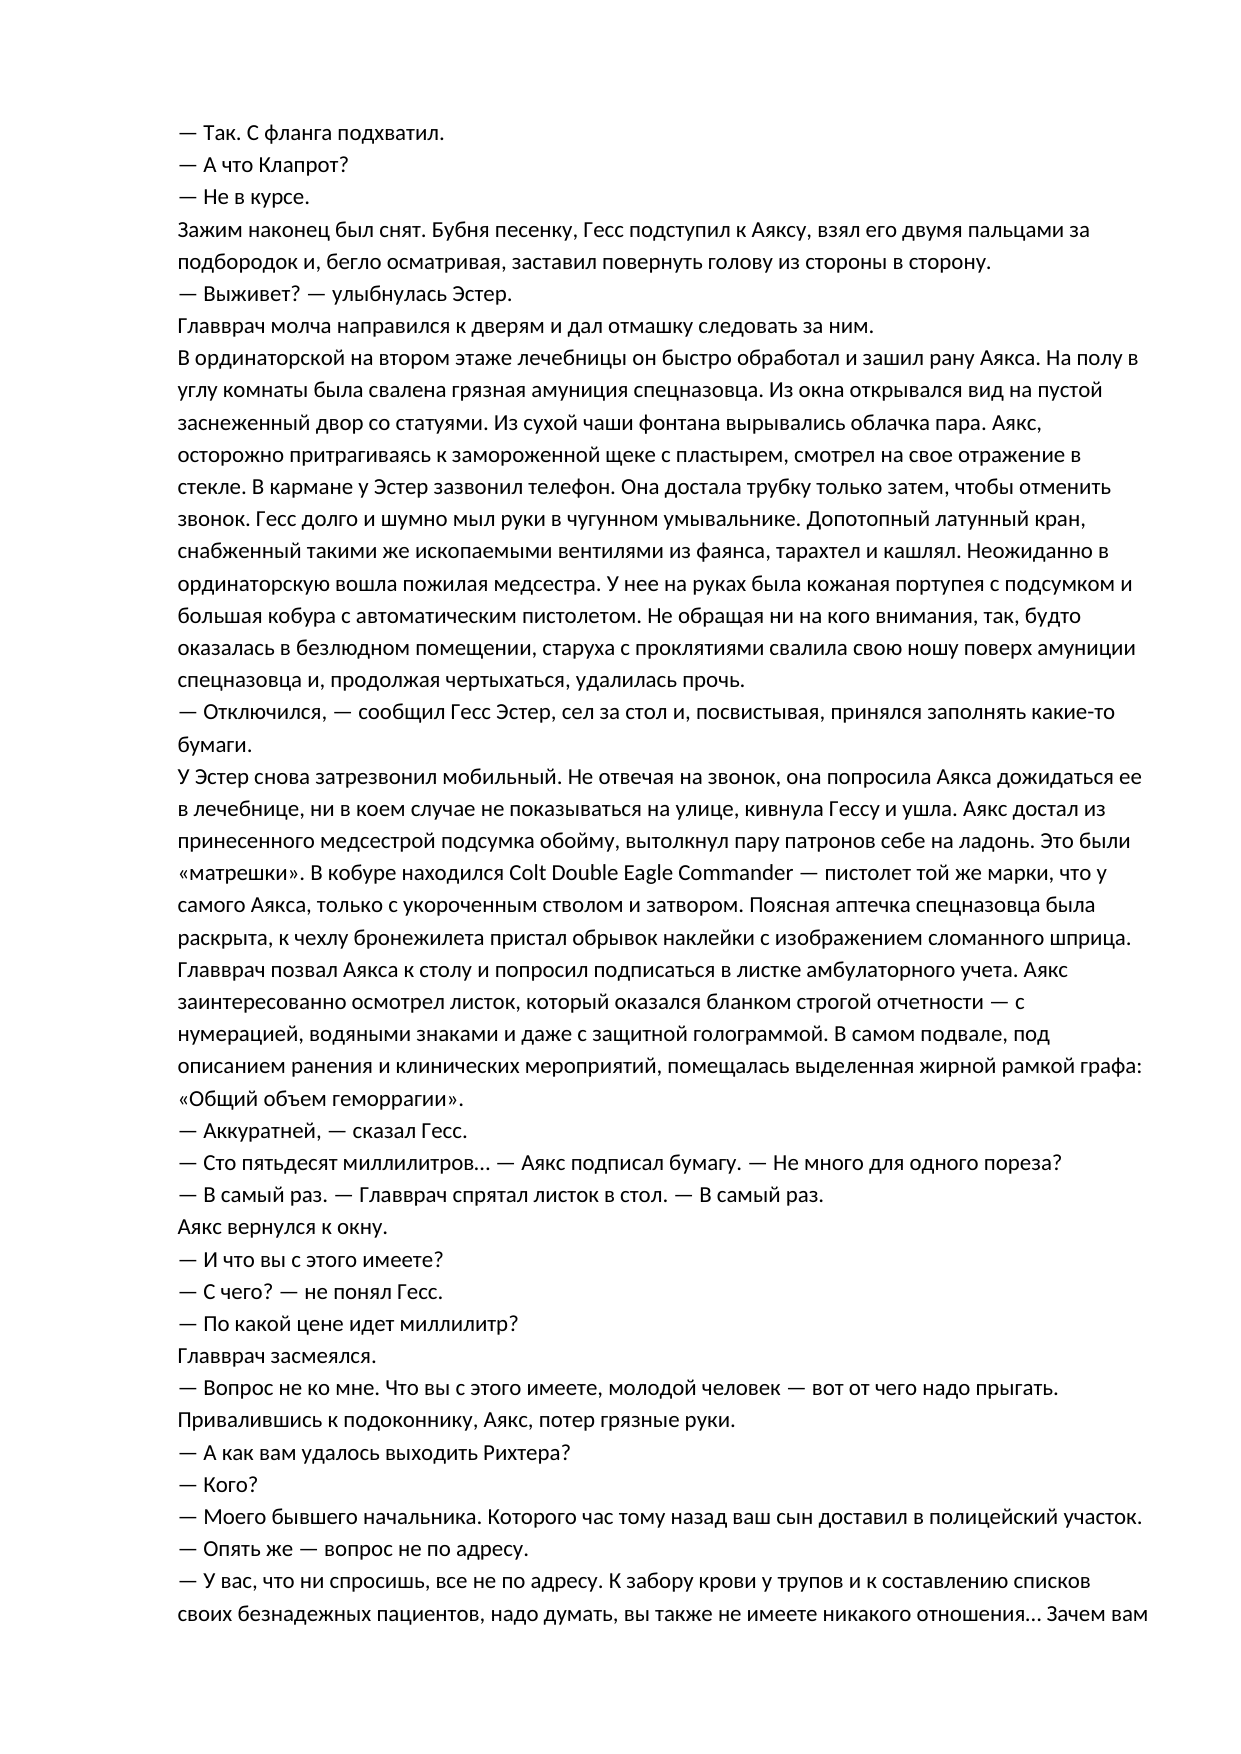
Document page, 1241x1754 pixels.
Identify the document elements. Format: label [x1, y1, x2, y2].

text [177, 118, 1152, 1627]
